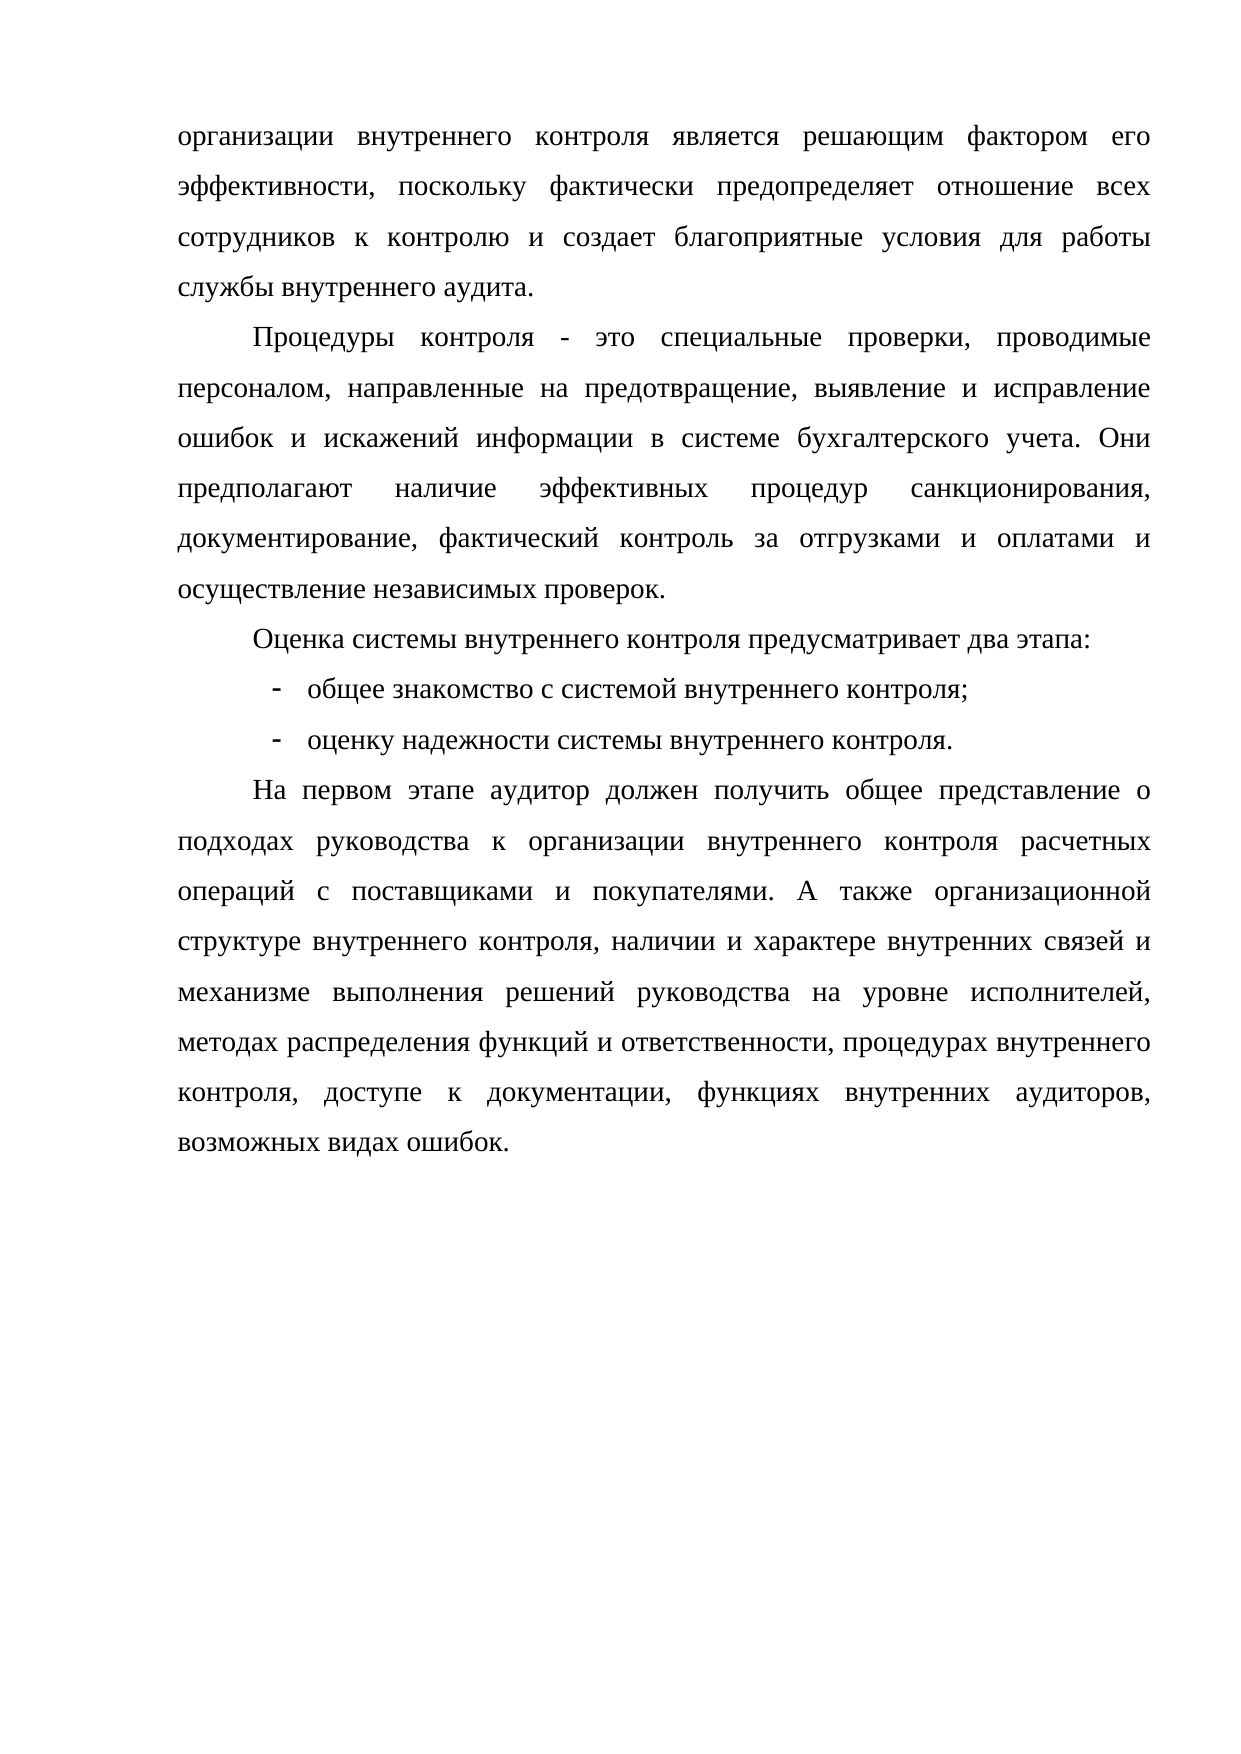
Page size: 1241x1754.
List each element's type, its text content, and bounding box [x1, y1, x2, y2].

text Оценка системы внутреннего контроля предусматривает два этапа: [177, 621, 1152, 655]
list общее знакомство с системой внутреннего контроля; [272, 672, 1152, 705]
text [177, 118, 1152, 303]
list оценку надежности системы внутреннего контроля. [272, 722, 1152, 756]
text Процедуры контроля - это специальные проверки, проводимые персоналом, направленные на предотвращение, выявление и исправление ошибок и искажений информации в системе бухгалтерского учета. Они предполагают наличие эффективных процедур санкционирования, документирование, фактический контроль за отгрузками и оплатами и осуществление независимых проверок. [177, 319, 1152, 604]
text На первом этапе аудитор должен получить общее представление о подходах руководства к организации внутреннего контроля расчетных операций с поставщиками и покупателями. А также организационной структуре внутреннего контроля, наличии и характере внутренних связей и механизме выполнения решений руководства на уровне исполнителей, методах распределения функций и ответственности, процедурах внутреннего контроля, доступе к документации, функциях внутренних аудиторов, возможных видах ошибок. [177, 772, 1152, 1158]
